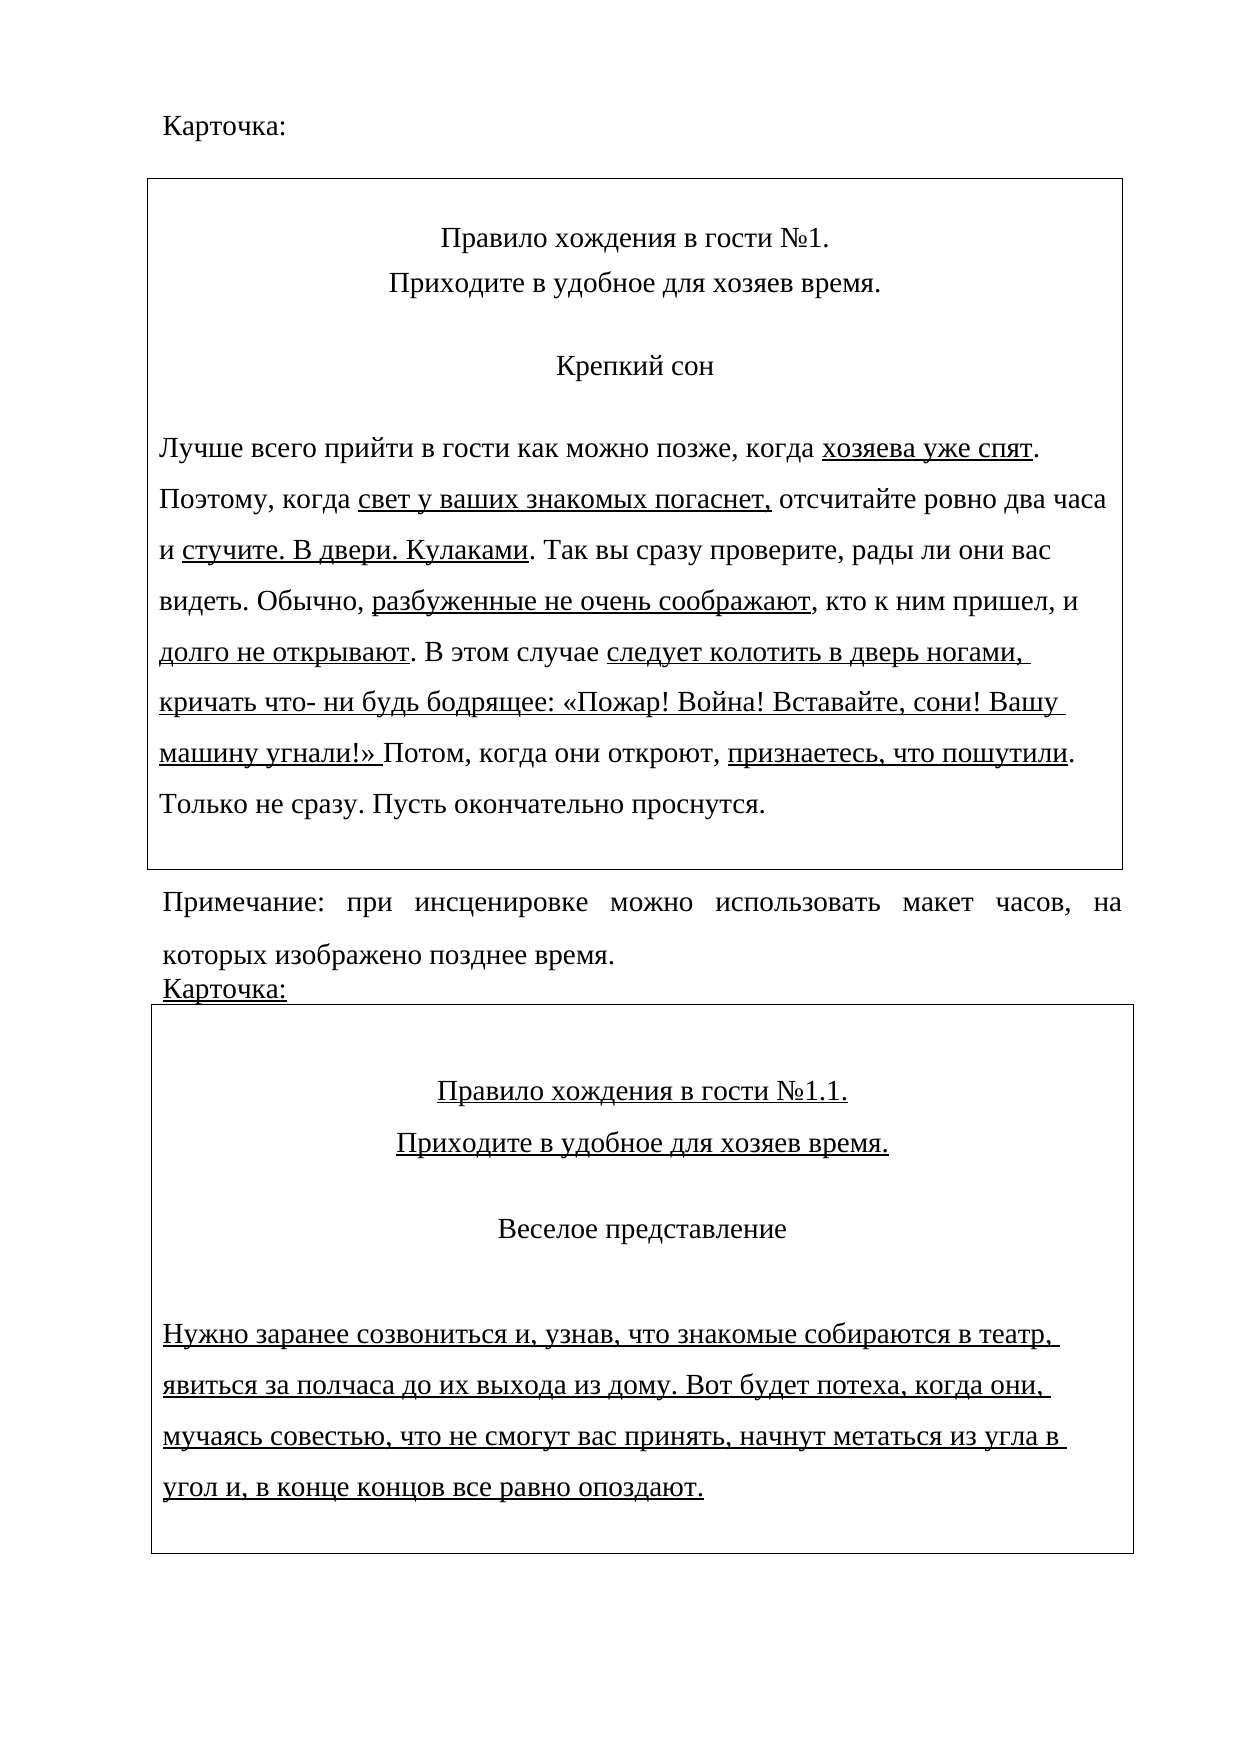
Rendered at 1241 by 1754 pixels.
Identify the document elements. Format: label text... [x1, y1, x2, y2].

text Примечание: при инсценировке можно использовать макет часов, на которых изображено позднее время. [162, 870, 1123, 975]
table_header Правило хождения в гости №1.1. Приходите в удобное для хозяев время. Веселое представление Нужно заранее созвониться и, узнав, что знакомые собираются в театр, явиться за полчаса до их выхода из дому. Вот будет потеха, когда они, мучаясь совестью, что не смогут вас принять, начнут метаться из угла в угол и, в конце концов все равно опоздают. [152, 1005, 1133, 1553]
text Карточка: [162, 975, 1123, 1004]
text Карточка: [162, 108, 1123, 142]
table_header Правило хождения в гости №1. Приходите в удобное для хозяев время. Крепкий сон Лучше всего прийти в гости как можно позже, когда хозяева уже спят. Поэтому, когда свет у ваших знакомых погаснет, отсчитайте ровно два часа и стучите. В двери. Кулаками. Так вы сразу проверите, рады ли они вас видеть. Обычно, разбуженные не очень соображают, кто к ним пришел, и долго не открывают. В этом случае следует колотить в дверь ногами, кричать что- ни будь бодрящее: «Пожар! Война! Вставайте, сони! Вашу машину угнали!» Потом, когда они откроют, признаетесь, что пошутили. Только не сразу. Пусть окончательно проснутся. [148, 179, 1122, 869]
